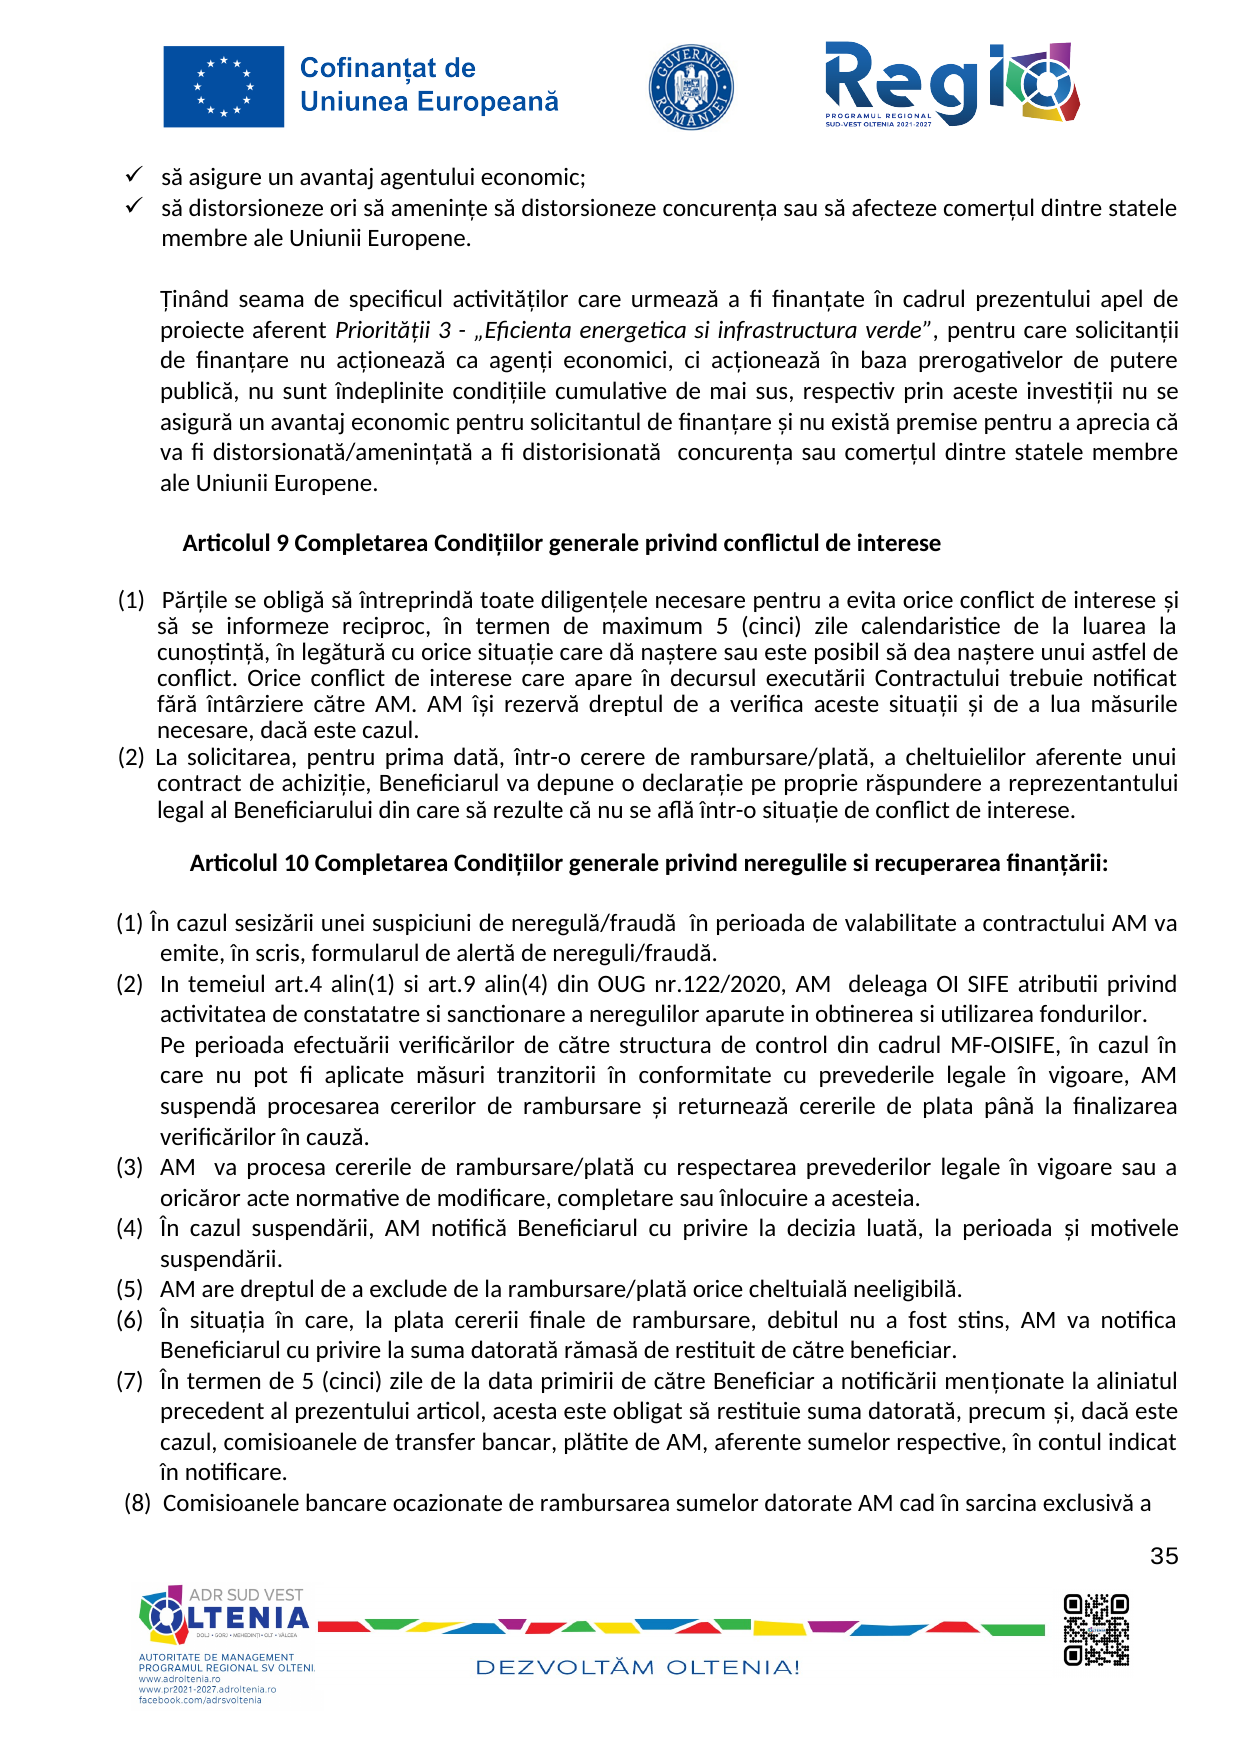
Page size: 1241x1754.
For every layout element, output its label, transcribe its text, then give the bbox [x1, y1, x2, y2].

text Articolul 10 Completarea Condiţiilor generale privind neregulile si recuperarea finanţării: [86, 847, 1179, 877]
text (1) În cazul sesizării unei suspiciuni de neregulă/fraudă în perioada de valabilitate a contractului AM va emite, în scris, formularul de alertă de nereguli/fraudă. [116, 907, 1179, 968]
picture [645, 42, 739, 132]
text (5) AM are dreptul de a exclude de la rambursare/plată orice cheltuială neeligibilă. [116, 1273, 1179, 1304]
text (7) În termen de 5 (cinci) zile de la data primirii de către Beneficiar a notificării menţionate la aliniatul precedent al prezentului articol, acesta este obligat să restituie suma datorată, precum şi, dacă este cazul, comisioanele de transfer bancar, plătite de AM, aferente sumelor respective, în contul indicat în notificare. [116, 1365, 1179, 1487]
text (2) In temeiul art.4 alin(1) si art.9 alin(4) din OUG nr.122/2020, AM deleaga OI SIFE atributii privind activitatea de constatatre si sanctionare a neregulilor aparute in obtinerea si utilizarea fondurilor. [116, 968, 1179, 1029]
picture [131, 1582, 1134, 1711]
text Articolul 9 Completarea Condiţiilor generale privind conflictul de interese [160, 528, 1179, 558]
list să distorsioneze ori să amenințe să distorsioneze concurența sau să afecteze comerțul dintre statele membre ale Uniunii Europene. [123, 192, 1179, 253]
text Pe perioada efectuării verificărilor de către structura de control din cadrul MF-OISIFE, în cazul în care nu pot fi aplicate măsuri tranzitorii în conformitate cu prevederile legale în vigoare, AM suspendă procesarea cererilor de rambursare și returnează cererile de plata până la finalizarea verificărilor în cauză. [160, 1029, 1179, 1151]
list La solicitarea, pentru prima dată, într-o cerere de rambursare/plată, a cheltuielilor aferente unui contract de achiziţie, Beneficiarul va depune o declaraţie pe proprie răspundere a reprezentantului legal al Beneficiarului din care să rezulte că nu se află într-o situaţie de conflict de interese. [117, 744, 1179, 823]
text (3) AM va procesa cererile de rambursare/plată cu respectarea prevederilor legale în vigoare sau a oricăror acte normative de modificare, completare sau înlocuire a acesteia. [116, 1151, 1179, 1212]
list Părţile se obligă să întreprindă toate diligenţele necesare pentru a evita orice conflict de interese şi să se informeze reciproc, în termen de maximum 5 (cinci) zile calendaristice de la luarea la cunoştinţă, în legătură cu orice situaţie care dă naştere sau este posibil să dea naştere unui astfel de conflict. Orice conflict de interese care apare în decursul executării Contractului trebuie notificat fără întârziere către AM. AM îşi rezervă dreptul de a verifica aceste situaţii şi de a lua măsurile necesare, dacă este cazul. [117, 588, 1179, 744]
text (4) În cazul suspendării, AM notifică Beneficiarul cu privire la decizia luată, la perioada şi motivele suspendării. [116, 1212, 1179, 1273]
list să asigure un avantaj agentului economic; [123, 161, 1179, 192]
text Ţinând seama de specificul activităţilor care urmează a fi finanţate în cadrul prezentului apel de proiecte aferent Priorității 3 - „Eficienta energetica si infrastructura verde”, pentru care solicitanţii de finanţare nu acţionează ca agenţi economici, ci acţionează în baza prerogativelor de putere publică, nu sunt îndeplinite condiţiile cumulative de mai sus, respectiv prin aceste investiţii nu se asigură un avantaj economic pentru solicitantul de finanţare și nu există premise pentru a aprecia că va fi distorsionată/ameninţată a fi distorisionată concurenţa sau comerțul dintre statele membre ale Uniunii Europene. [160, 283, 1179, 497]
text (6) În situaţia în care, la plata cererii finale de rambursare, debitul nu a fost stins, AM va notifica Beneficiarul cu privire la suma datorată rămasă de restituit de către beneficiar. [116, 1304, 1179, 1365]
text (8) Comisioanele bancare ocazionate de rambursarea sumelor datorate AM cad în sarcina exclusivă a Beneficiarului. [86, 1487, 1179, 1517]
picture [158, 42, 561, 131]
picture [823, 40, 1082, 129]
